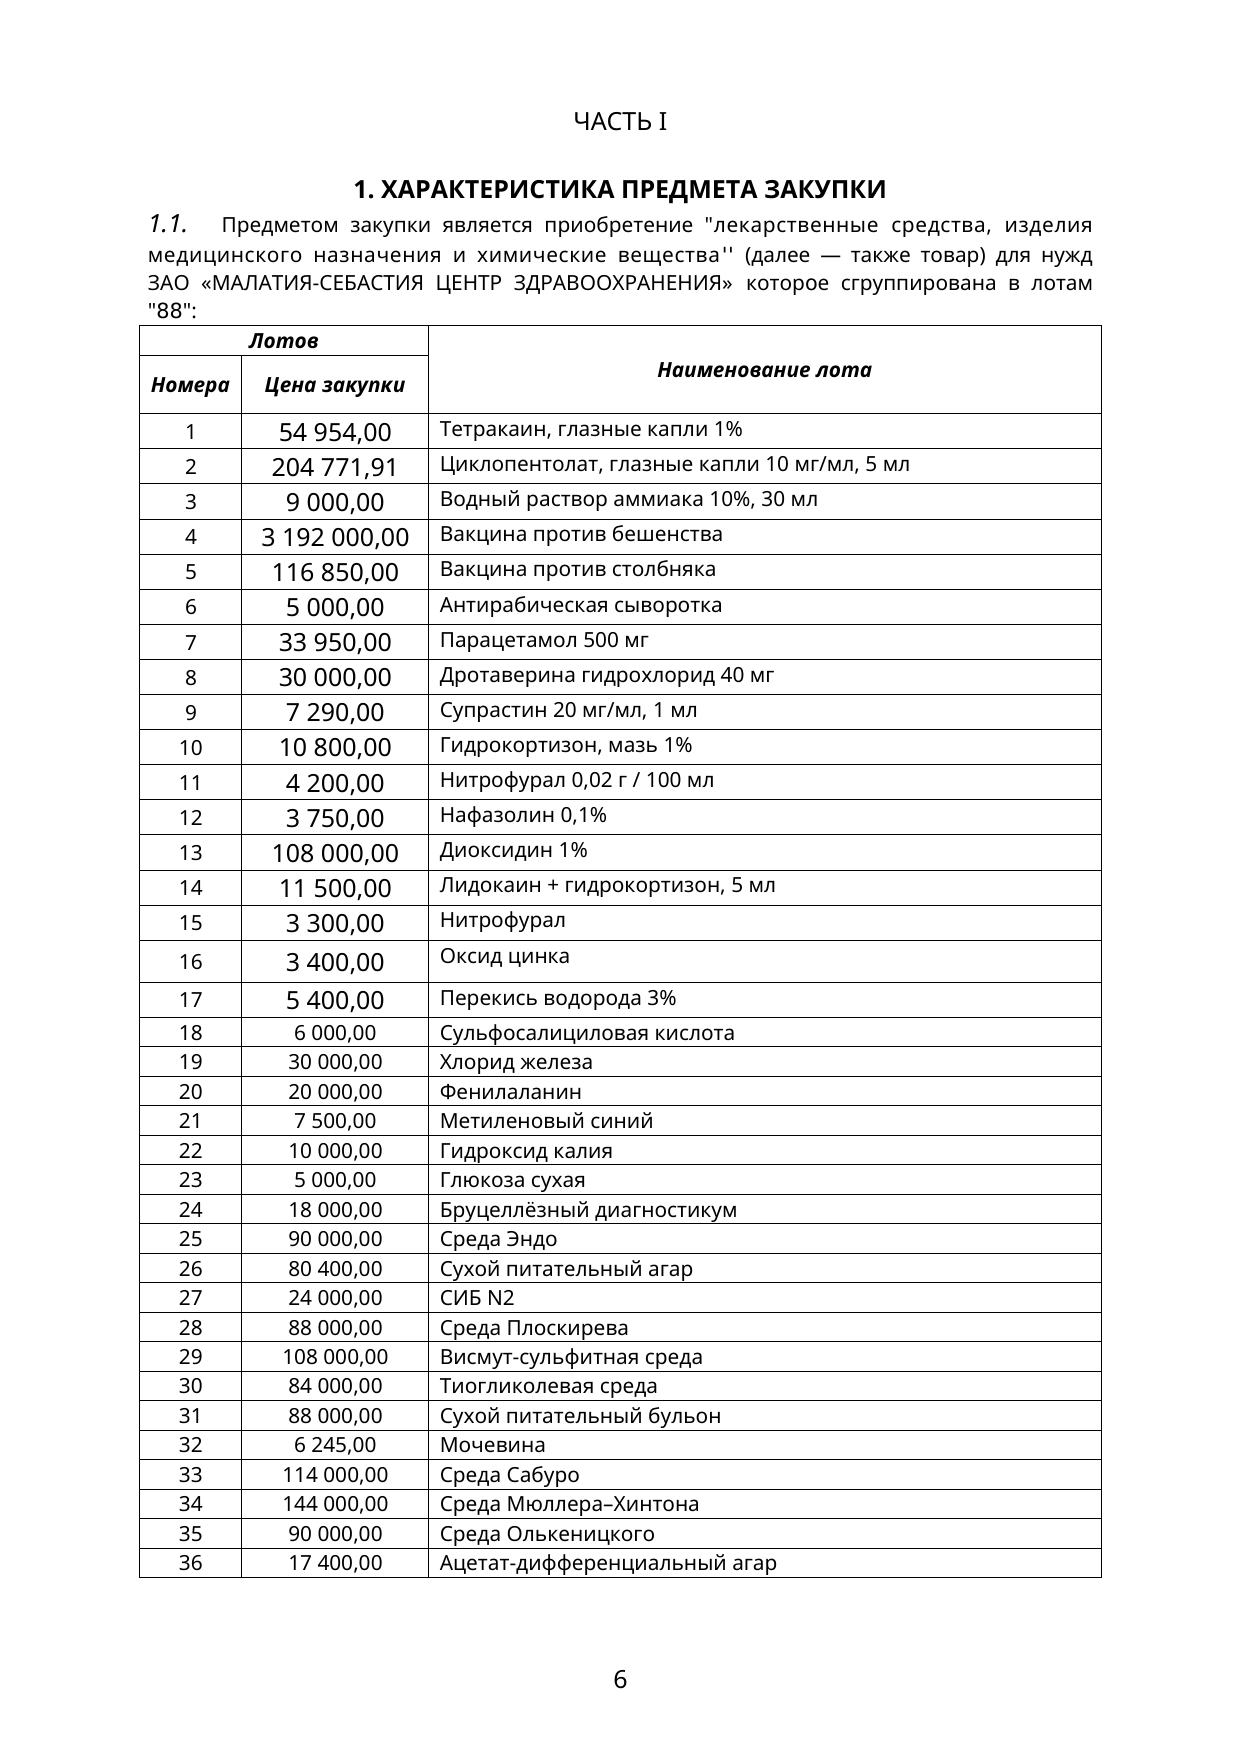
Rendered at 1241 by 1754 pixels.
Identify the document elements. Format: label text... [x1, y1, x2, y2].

table_cell 24 000,00 [242, 1283, 428, 1312]
table_cell 9 000,00 [242, 484, 428, 518]
table_cell Среда Плоскирева [429, 1313, 1101, 1341]
table_cell 26 [140, 1254, 241, 1282]
table_cell 18 000,00 [242, 1195, 428, 1223]
text ЧАСТЬ I [148, 103, 1092, 137]
table_cell 34 [140, 1490, 241, 1518]
table_cell 11 [140, 765, 241, 799]
table_cell 23 [140, 1165, 241, 1194]
table_cell 36 [140, 1549, 241, 1577]
table_cell 28 [140, 1313, 241, 1341]
table_cell 80 400,00 [242, 1254, 428, 1282]
table_cell 108 000,00 [242, 1342, 428, 1371]
table_cell Перекись водорода 3% [429, 983, 1101, 1017]
table_cell Оксид цинка [429, 941, 1101, 982]
table_cell Номера [140, 356, 241, 413]
table_cell Среда Сабуро [429, 1460, 1101, 1488]
table_cell Среда Эндо [429, 1224, 1101, 1253]
table_cell Антирабическая сыворотка [429, 590, 1101, 624]
table_cell Супрастин 20 мг/мл, 1 мл [429, 695, 1101, 729]
table_cell 15 [140, 906, 241, 940]
table_cell 3 750,00 [242, 800, 428, 834]
table_cell 6 000,00 [242, 1018, 428, 1046]
table_cell 19 [140, 1047, 241, 1076]
table_cell Цена закупки [242, 356, 428, 413]
table_cell 27 [140, 1283, 241, 1312]
table_cell Мочевина [429, 1431, 1101, 1459]
table_cell 3 400,00 [242, 941, 428, 982]
table_cell 3 192 000,00 [242, 520, 428, 553]
table_cell 84 000,00 [242, 1372, 428, 1400]
table_cell 7 500,00 [242, 1106, 428, 1135]
table_cell 21 [140, 1106, 241, 1135]
table_cell 7 [140, 625, 241, 659]
table_cell 20 000,00 [242, 1077, 428, 1105]
table_cell 88 000,00 [242, 1313, 428, 1341]
table_header Наименование лота [429, 326, 1101, 413]
table_cell Лидокаин + гидрокортизон, 5 мл [429, 871, 1101, 904]
table_header Лотов [140, 326, 428, 354]
table_cell 3 [140, 484, 241, 518]
table_cell Среда Мюллера–Хинтона [429, 1490, 1101, 1518]
table_cell Дротаверина гидрохлорид 40 мг [429, 660, 1101, 694]
table_cell 5 [140, 555, 241, 589]
table_cell Сухой питательный агар [429, 1254, 1101, 1282]
table_cell 33 [140, 1460, 241, 1488]
table_cell 9 [140, 695, 241, 729]
table_cell Фенилаланин [429, 1077, 1101, 1105]
table_cell 11 500,00 [242, 871, 428, 904]
table_cell Висмут-сульфитная среда [429, 1342, 1101, 1371]
table_cell 6 245,00 [242, 1431, 428, 1459]
table_cell Бруцеллёзный диагностикум [429, 1195, 1101, 1223]
table_cell 2 [140, 449, 241, 483]
table_cell Нитрофурал 0,02 г / 100 мл [429, 765, 1101, 799]
table_cell 8 [140, 660, 241, 694]
table_cell 144 000,00 [242, 1490, 428, 1518]
table_cell Сульфосалициловая кислота [429, 1018, 1101, 1046]
table_cell 5 000,00 [242, 1165, 428, 1194]
table_cell Нитрофурал [429, 906, 1101, 940]
table_cell 20 [140, 1077, 241, 1105]
table_cell 17 400,00 [242, 1549, 428, 1577]
table_cell 35 [140, 1519, 241, 1547]
text 1.1. Предметом закупки является приобретение "лекарственные средства, изделия медицинского назначения и химические вещества'' (далее — также товар) для нужд ЗАО «МАЛАТИЯ-СЕБАСТИЯ ЦЕНТР ЗДРАВООХРАНЕНИЯ» которօе сгруппирована в лотам "88": [148, 206, 1093, 325]
table_cell 22 [140, 1136, 241, 1164]
table_cell 25 [140, 1224, 241, 1253]
table_cell 13 [140, 835, 241, 869]
table_cell 32 [140, 1431, 241, 1459]
table_cell 5 400,00 [242, 983, 428, 1017]
table_cell Среда Олькеницкого [429, 1519, 1101, 1547]
table_cell 30 000,00 [242, 660, 428, 694]
table_cell Гидроксид калия [429, 1136, 1101, 1164]
table_cell 14 [140, 871, 241, 904]
table_cell 5 000,00 [242, 590, 428, 624]
table_cell 90 000,00 [242, 1519, 428, 1547]
table_cell Тиогликолевая среда [429, 1372, 1101, 1400]
table_cell 16 [140, 941, 241, 982]
table_cell Сухой питательный бульон [429, 1401, 1101, 1429]
table_cell 54 954,00 [242, 414, 428, 448]
table_cell Глюкоза сухая [429, 1165, 1101, 1194]
table_cell СИБ N2 [429, 1283, 1101, 1312]
table_cell Метиленовый синий [429, 1106, 1101, 1135]
table_cell 30 [140, 1372, 241, 1400]
table_cell 31 [140, 1401, 241, 1429]
table_cell 1 [140, 414, 241, 448]
table_cell Хлорид железа [429, 1047, 1101, 1076]
table_cell Ацетат-дифференциальный агар [429, 1549, 1101, 1577]
table_cell 29 [140, 1342, 241, 1371]
table_cell 10 [140, 730, 241, 764]
table_cell 18 [140, 1018, 241, 1046]
table_cell 3 300,00 [242, 906, 428, 940]
table_cell Тетракаин, глазные капли 1% [429, 414, 1101, 448]
table_cell Гидрокортизон, мазь 1% [429, 730, 1101, 764]
table_cell Парацетамол 500 мг [429, 625, 1101, 659]
table_cell 4 [140, 520, 241, 553]
table_cell 6 [140, 590, 241, 624]
table_cell 7 290,00 [242, 695, 428, 729]
table_cell Нафазолин 0,1% [429, 800, 1101, 834]
table_cell 24 [140, 1195, 241, 1223]
table_cell 204 771,91 [242, 449, 428, 483]
table_cell 12 [140, 800, 241, 834]
table_cell 10 800,00 [242, 730, 428, 764]
table_cell Диоксидин 1% [429, 835, 1101, 869]
table_cell Вакцина против столбняка [429, 555, 1101, 589]
table_cell 114 000,00 [242, 1460, 428, 1488]
table_cell 33 950,00 [242, 625, 428, 659]
table_cell 88 000,00 [242, 1401, 428, 1429]
table_cell 108 000,00 [242, 835, 428, 869]
table_cell 4 200,00 [242, 765, 428, 799]
table_cell Циклопентолат, глазные капли 10 мг/мл, 5 мл [429, 449, 1101, 483]
table_cell 17 [140, 983, 241, 1017]
table_cell 10 000,00 [242, 1136, 428, 1164]
table_cell Водный раствор аммиака 10%, 30 мл [429, 484, 1101, 518]
table_cell 30 000,00 [242, 1047, 428, 1076]
table_cell Вакцина против бешенства [429, 520, 1101, 553]
text 1. ХАРАКТЕРИСТИКА ПРЕДМЕТА ЗАКУПКИ [148, 172, 1092, 206]
table_cell 90 000,00 [242, 1224, 428, 1253]
table_cell 116 850,00 [242, 555, 428, 589]
